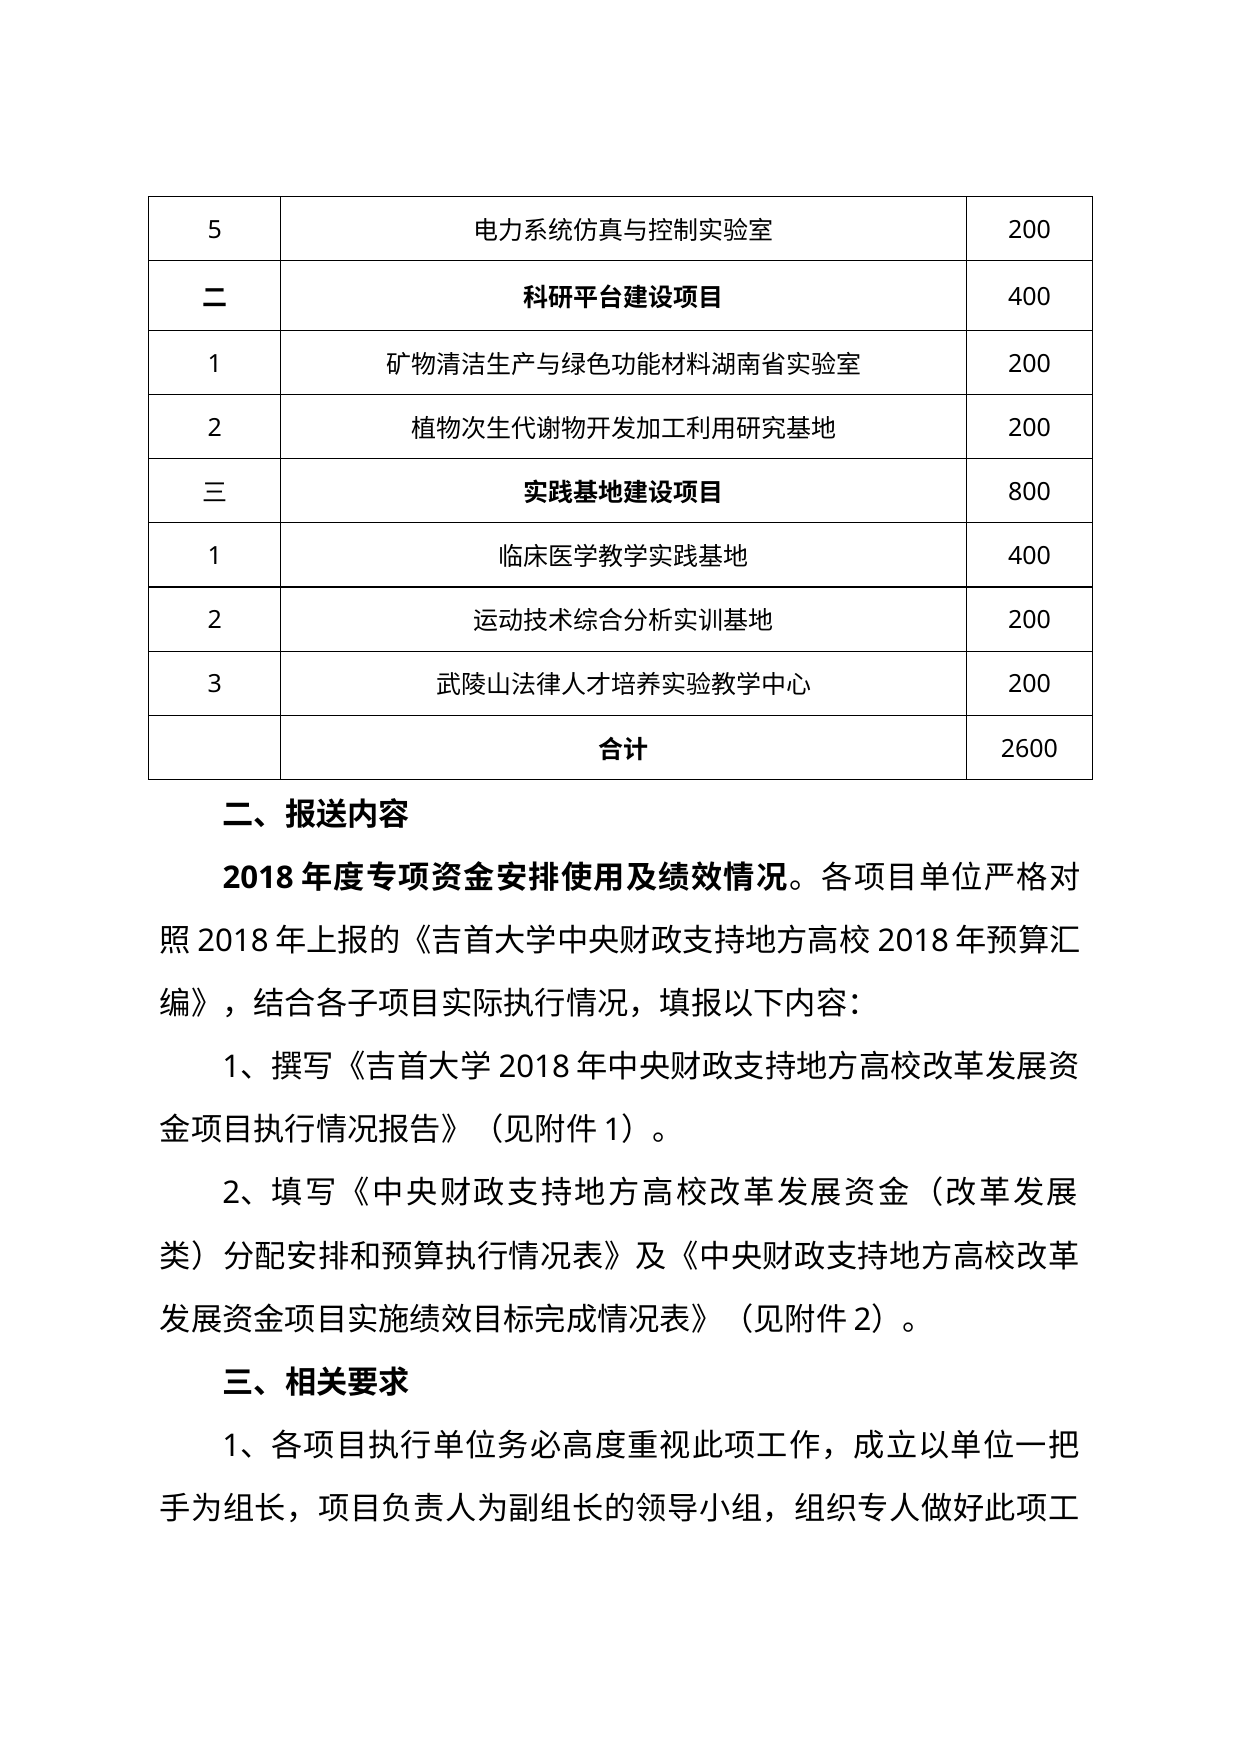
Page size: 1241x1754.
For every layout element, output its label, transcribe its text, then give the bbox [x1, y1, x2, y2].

table_cell 三 [149, 459, 280, 522]
table_cell 科研平台建设项目 [281, 261, 966, 330]
table_cell 200 [967, 588, 1092, 651]
table_cell 二 [149, 261, 280, 330]
table_cell 临床医学教学实践基地 [281, 523, 966, 586]
table_cell 200 [967, 652, 1092, 715]
table_cell 矿物清洁生产与绿色功能材料湖南省实验室 [281, 331, 966, 394]
table_cell 3 [149, 652, 280, 715]
list 2018年度专项资金安排使用及绩效情况。各项目单位严格对照2018年上报的《吉首大学中央财政支持地方高校2018年预算汇编》，结合各子项目实际执行情况，填报以下内容： [159, 843, 1081, 1032]
table_cell 1 [149, 523, 280, 586]
table_cell 400 [967, 261, 1092, 330]
list 报送内容 [159, 780, 1081, 843]
list 填写《中央财政支持地方高校改革发展资金（改革发展类）分配安排和预算执行情况表》及《中央财政支持地方高校改革发展资金项目实施绩效目标完成情况表》（见附件2）。 [159, 1159, 1081, 1348]
table_cell 200 [967, 197, 1092, 260]
table_cell 400 [967, 523, 1092, 586]
table_cell 200 [967, 331, 1092, 394]
table_cell 1 [149, 331, 280, 394]
list 撰写《吉首大学2018年中央财政支持地方高校改革发展资金项目执行情况报告》（见附件1）。 [159, 1032, 1081, 1159]
table_cell 2 [149, 588, 280, 651]
table_cell 2600 [967, 716, 1092, 779]
table_cell 电力系统仿真与控制实验室 [281, 197, 966, 260]
table_cell 实践基地建设项目 [281, 459, 966, 522]
table_cell 2 [149, 395, 280, 458]
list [159, 1411, 1081, 1537]
table_cell 200 [967, 395, 1092, 458]
table_cell 800 [967, 459, 1092, 522]
list 相关要求 [159, 1348, 1081, 1411]
table_cell [149, 716, 280, 779]
table_cell 运动技术综合分析实训基地 [281, 588, 966, 651]
table_cell 5 [149, 197, 280, 260]
table_cell 合计 [281, 716, 966, 779]
table_cell 植物次生代谢物开发加工利用研究基地 [281, 395, 966, 458]
table_cell 武陵山法律人才培养实验教学中心 [281, 652, 966, 715]
